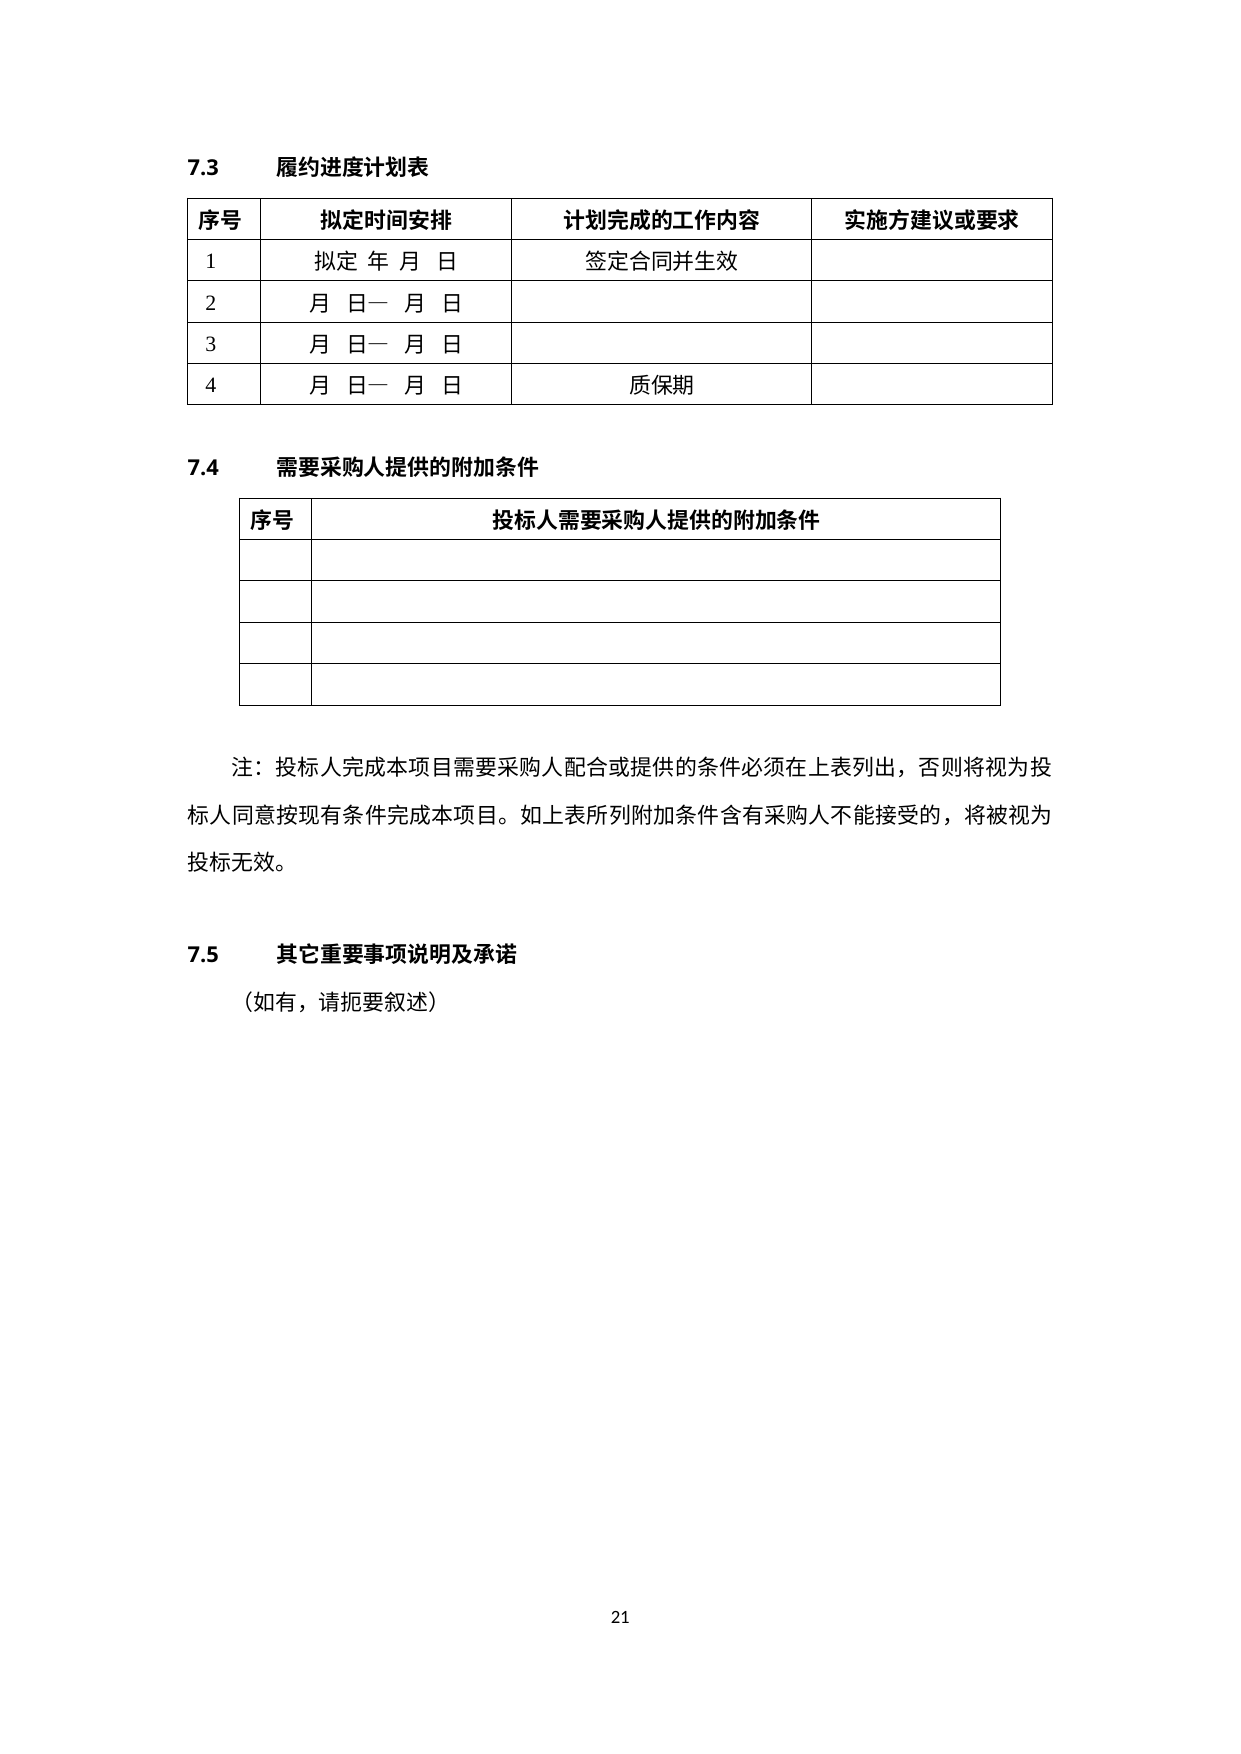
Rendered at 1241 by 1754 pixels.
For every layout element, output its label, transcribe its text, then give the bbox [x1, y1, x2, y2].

text （如有，请扼要叙述） [187, 985, 1053, 1017]
table_cell [188, 364, 260, 404]
subtitle 7.4 需要采购人提供的附加条件 [187, 450, 1053, 482]
table_cell [812, 364, 1052, 404]
table_cell [240, 623, 311, 663]
table_cell [312, 664, 1000, 704]
table_cell 月 日— 月 日 [261, 281, 511, 322]
subtitle 7.5 其它重要事项说明及承诺 [187, 937, 1053, 969]
table_cell [312, 581, 1000, 622]
table_cell 签定合同并生效 [512, 240, 811, 280]
table_cell 月 日— 月 日 [261, 364, 511, 404]
table_header 计划完成的工作内容 [512, 199, 811, 239]
table_header 投标人需要采购人提供的附加条件 [312, 499, 1000, 539]
table_cell 拟定 年 月 日 [261, 240, 511, 280]
table_cell [188, 323, 260, 363]
table_cell [188, 281, 260, 322]
table_cell [312, 623, 1000, 663]
text 注：投标人完成本项目需要采购人配合或提供的条件必须在上表列出，否则将视为投标人同意按现有条件完成本项目。如上表所列附加条件含有采购人不能接受的，将被视为投标无效。 [187, 750, 1053, 877]
table_cell [812, 240, 1052, 280]
table_header 序号 [188, 199, 260, 239]
table_cell [512, 281, 811, 322]
table_header 序号 [240, 499, 311, 539]
table_cell [812, 323, 1052, 363]
table_cell [812, 281, 1052, 322]
table_cell [512, 323, 811, 363]
table_cell [188, 240, 260, 280]
table_header 拟定时间安排 [261, 199, 511, 239]
table_header 实施方建议或要求 [812, 199, 1052, 239]
subtitle 7.3 履约进度计划表 [187, 150, 1053, 182]
table_cell 月 日— 月 日 [261, 323, 511, 363]
table_cell [240, 664, 311, 704]
table_cell [312, 540, 1000, 580]
table_cell 质保期 [512, 364, 811, 404]
table_cell [240, 540, 311, 580]
table_cell [240, 581, 311, 622]
